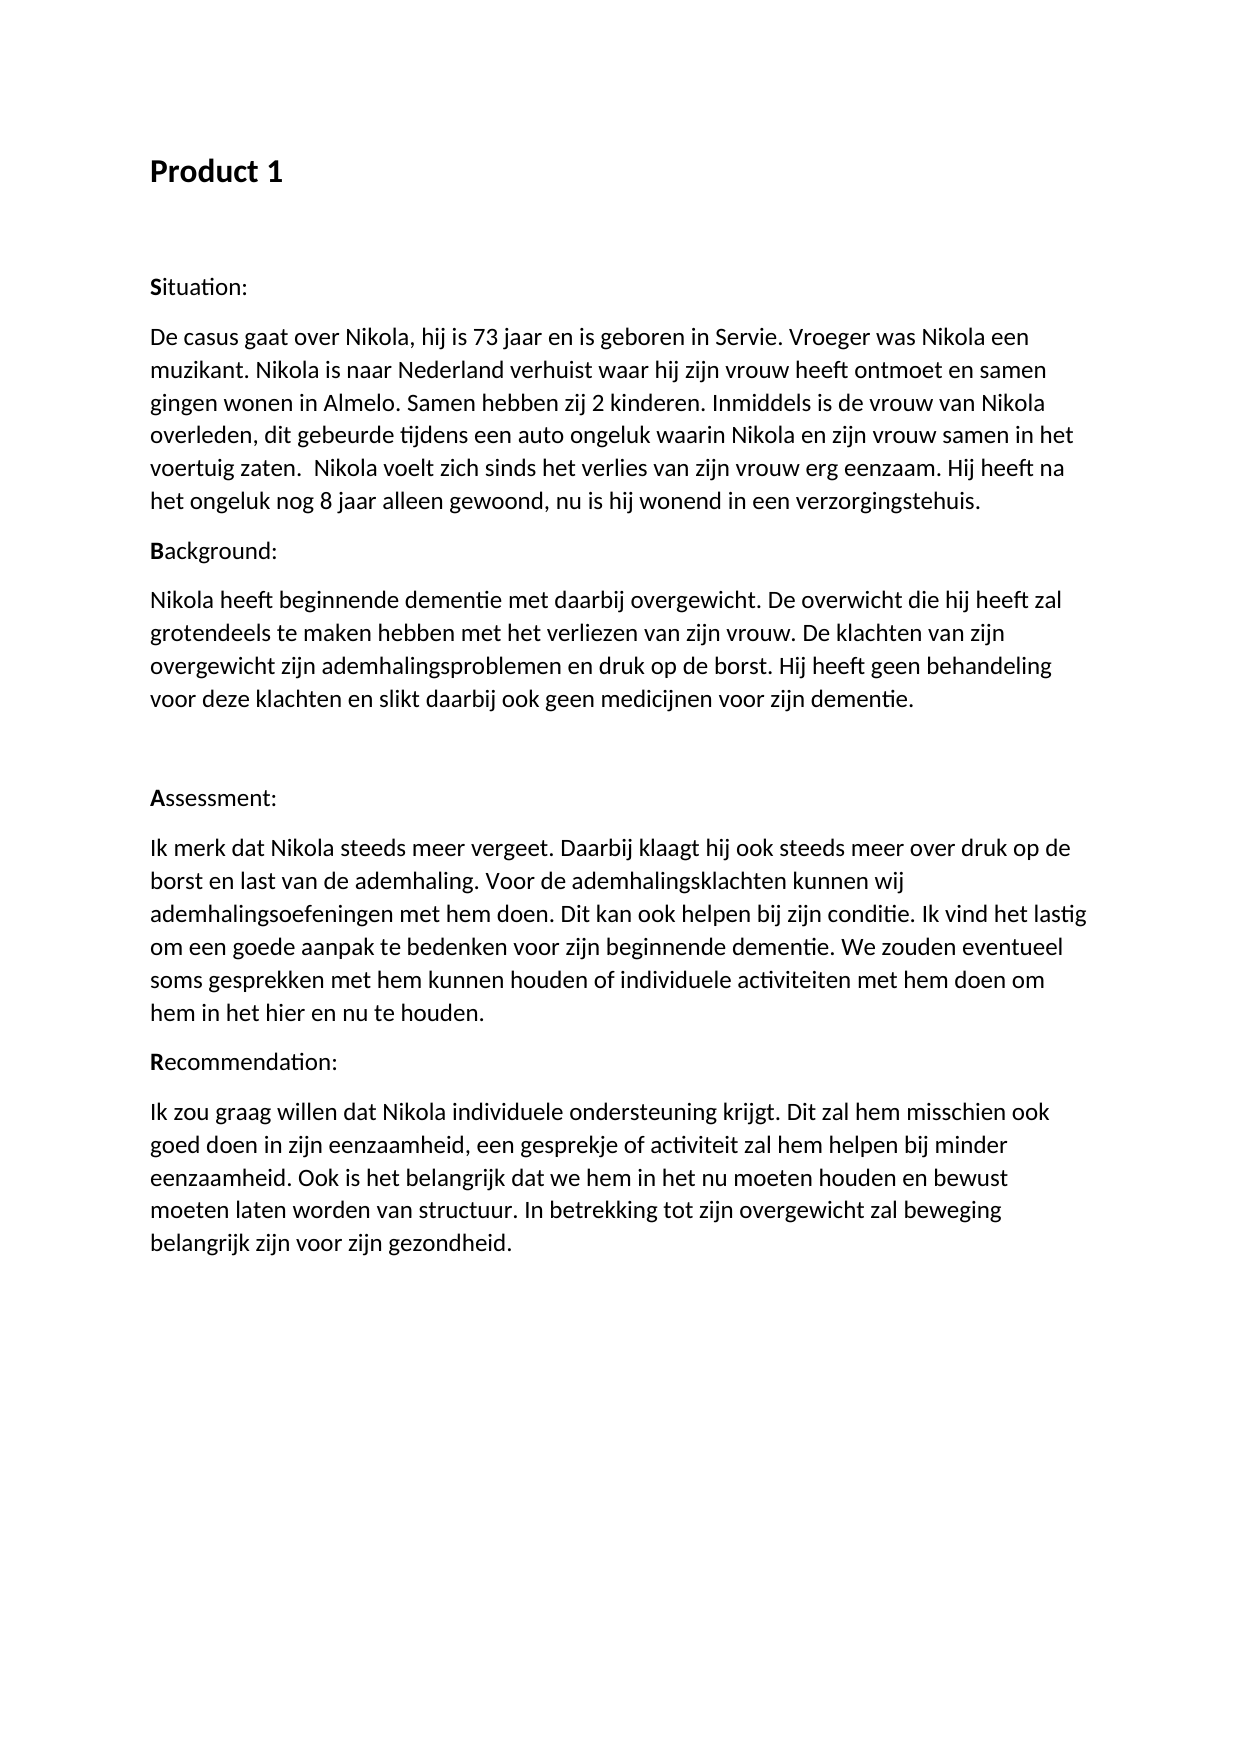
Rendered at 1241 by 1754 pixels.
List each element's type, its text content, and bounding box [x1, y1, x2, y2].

text Product 1 [150, 150, 1090, 191]
text Situation: [150, 271, 1090, 302]
text Ik zou graag willen dat Nikola individuele ondersteuning krijgt. Dit zal hem misschien ook goed doen in zijn eenzaamheid, een gesprekje of activiteit zal hem helpen bij minder eenzaamheid. Ook is het belangrijk dat we hem in het nu moeten houden en bewust moeten laten worden van structuur. In betrekking tot zijn overgewicht zal beweging belangrijk zijn voor zijn gezondheid. [150, 1096, 1090, 1258]
text Background: [150, 535, 1090, 566]
text Assessment: [150, 782, 1090, 813]
text Ik merk dat Nikola steeds meer vergeet. Daarbij klaagt hij ook steeds meer over druk op de borst en last van de ademhaling. Voor de ademhalingsklachten kunnen wij ademhalingsoefeningen met hem doen. Dit kan ook helpen bij zijn conditie. Ik vind het lastig om een goede aanpak te bedenken voor zijn beginnende dementie. We zouden eventueel soms gesprekken met hem kunnen houden of individuele activiteiten met hem doen om hem in het hier en nu te houden. [150, 832, 1090, 1027]
text Nikola heeft beginnende dementie met daarbij overgewicht. De overwicht die hij heeft zal grotendeels te maken hebben met het verliezen van zijn vrouw. De klachten van zijn overgewicht zijn ademhalingsproblemen en druk op de borst. Hij heeft geen behandeling voor deze klachten en slikt daarbij ook geen medicijnen voor zijn dementie. [150, 584, 1090, 714]
text De casus gaat over Nikola, hij is 73 jaar en is geboren in Servie. Vroeger was Nikola een muzikant. Nikola is naar Nederland verhuist waar hij zijn vrouw heeft ontmoet en samen gingen wonen in Almelo. Samen hebben zij 2 kinderen. Inmiddels is de vrouw van Nikola overleden, dit gebeurde tijdens een auto ongeluk waarin Nikola en zijn vrouw samen in het voertuig zaten. Nikola voelt zich sinds het verlies van zijn vrouw erg eenzaam. Hij heeft na het ongeluk nog 8 jaar alleen gewoond, nu is hij wonend in een verzorgingstehuis. [150, 321, 1090, 516]
text Recommendation: [150, 1046, 1090, 1077]
